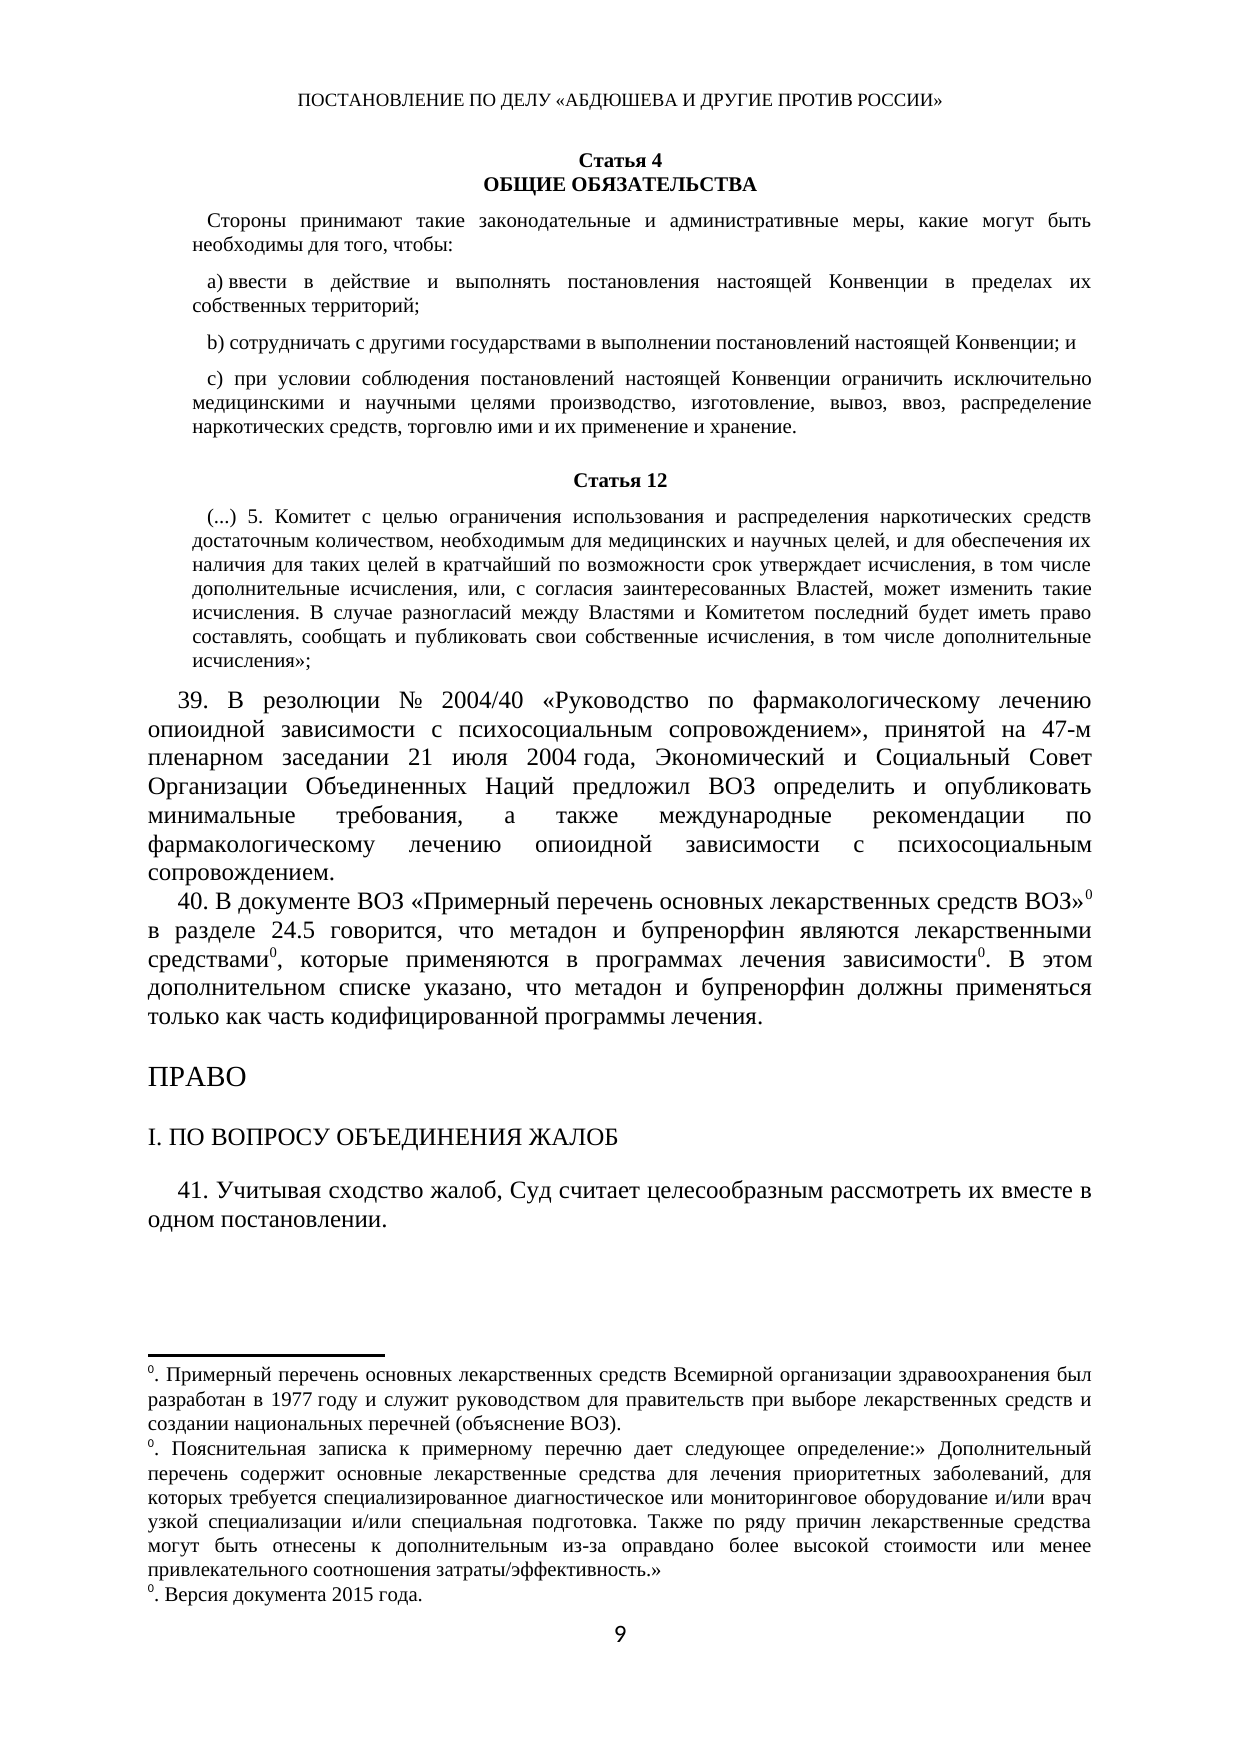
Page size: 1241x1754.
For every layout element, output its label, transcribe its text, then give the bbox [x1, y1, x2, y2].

text По вопросу объединения жалоб [148, 1122, 1092, 1151]
text Стороны принимают такие законодательные и административные меры, какие могут быть необходимы для того, чтобы: [192, 208, 1092, 256]
text Статья 12 [148, 467, 1092, 492]
text 39. В резолюции № 2004/40 «Руководство по фармакологическому лечению опиоидной зависимости с психосоциальным сопровождением», принятой на 47-м пленарном заседании 21 июля 2004 года, Экономический и Социальный Совет Организации Объединенных Наций предложил ВОЗ определить и опубликовать минимальные требования, а также международные рекомендации по фармакологическому лечению опиоидной зависимости с психосоциальным сопровождением. [148, 685, 1092, 886]
text с) при условии соблюдения постановлений настоящей Конвенции ограничить исключительно медицинскими и научными целями производство, изготовление, вывоз, ввоз, распределение наркотических средств, торговлю ими и их применение и хранение. [192, 366, 1092, 438]
text b) сотрудничать с другими государствами в выполнении постановлений настоящей Конвенции; и [192, 329, 1092, 354]
text Статья 4 [148, 148, 1092, 172]
text ОБЩИЕ ОБЯЗАТЕЛЬСТВА [148, 172, 1092, 196]
text а) ввести в действие и выполнять постановления настоящей Конвенции в пределах их собственных территорий; [192, 269, 1092, 317]
text ПРАВО [148, 1059, 1092, 1093]
text 40. В документе ВОЗ «Примерный перечень основных лекарственных средств ВОЗ» в разделе 24.5 говорится, что метадон и бупренорфин являются лекарственными средствами, которые применяются в программах лечения зависимости. В этом дополнительном списке указано, что метадон и бупренорфин должны применяться только как часть кодифицированной программы лечения. [148, 886, 1092, 1030]
text (...) 5. Комитет с целью ограничения использования и распределения наркотических средств достаточным количеством, необходимым для медицинских и научных целей, и для обеспечения их наличия для таких целей в кратчайший по возможности срок утверждает исчисления, в том числе дополнительные исчисления, или, с согласия заинтересованных Властей, может изменить такие исчисления. В случае разногласий между Властями и Комитетом последний будет иметь право составлять, сообщать и публиковать свои собственные исчисления, в том числе дополнительные исчисления»; [192, 504, 1092, 672]
text 41. Учитывая сходство жалоб, Суд считает целесообразным рассмотреть их вместе в одном постановлении. [148, 1176, 1092, 1233]
